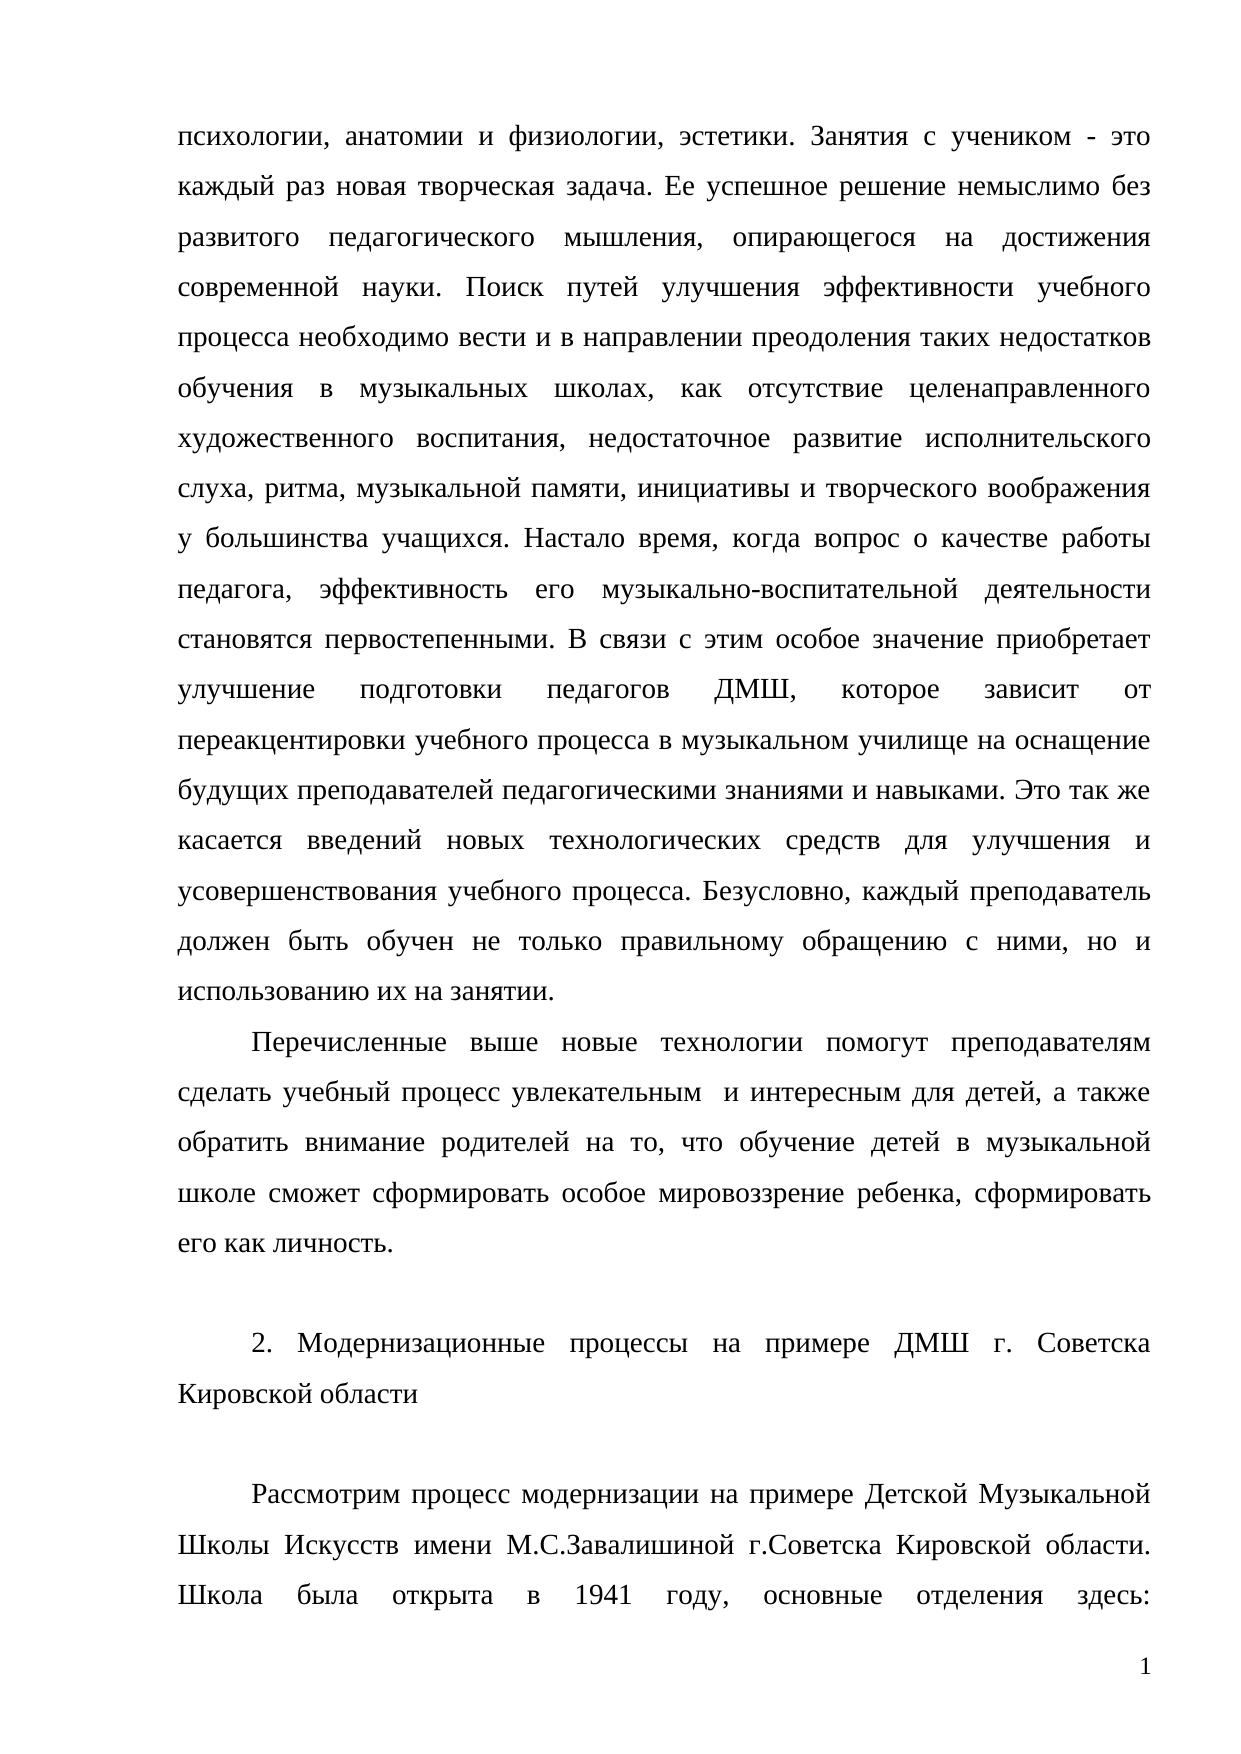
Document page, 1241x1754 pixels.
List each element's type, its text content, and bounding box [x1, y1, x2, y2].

text 2. Модернизационные процессы на примере ДМШ г. Советска Кировской области [177, 1326, 1152, 1409]
text Перечисленные выше новые технологии помогут преподавателям сделать учебный процесс увлекательным и интересным для детей, а также обратить внимание родителей на то, что обучение детей в музыкальной школе сможет сформировать особое мировоззрение ребенка, сформировать его как личность. [177, 1024, 1152, 1258]
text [177, 1477, 1152, 1611]
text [177, 118, 1152, 1007]
